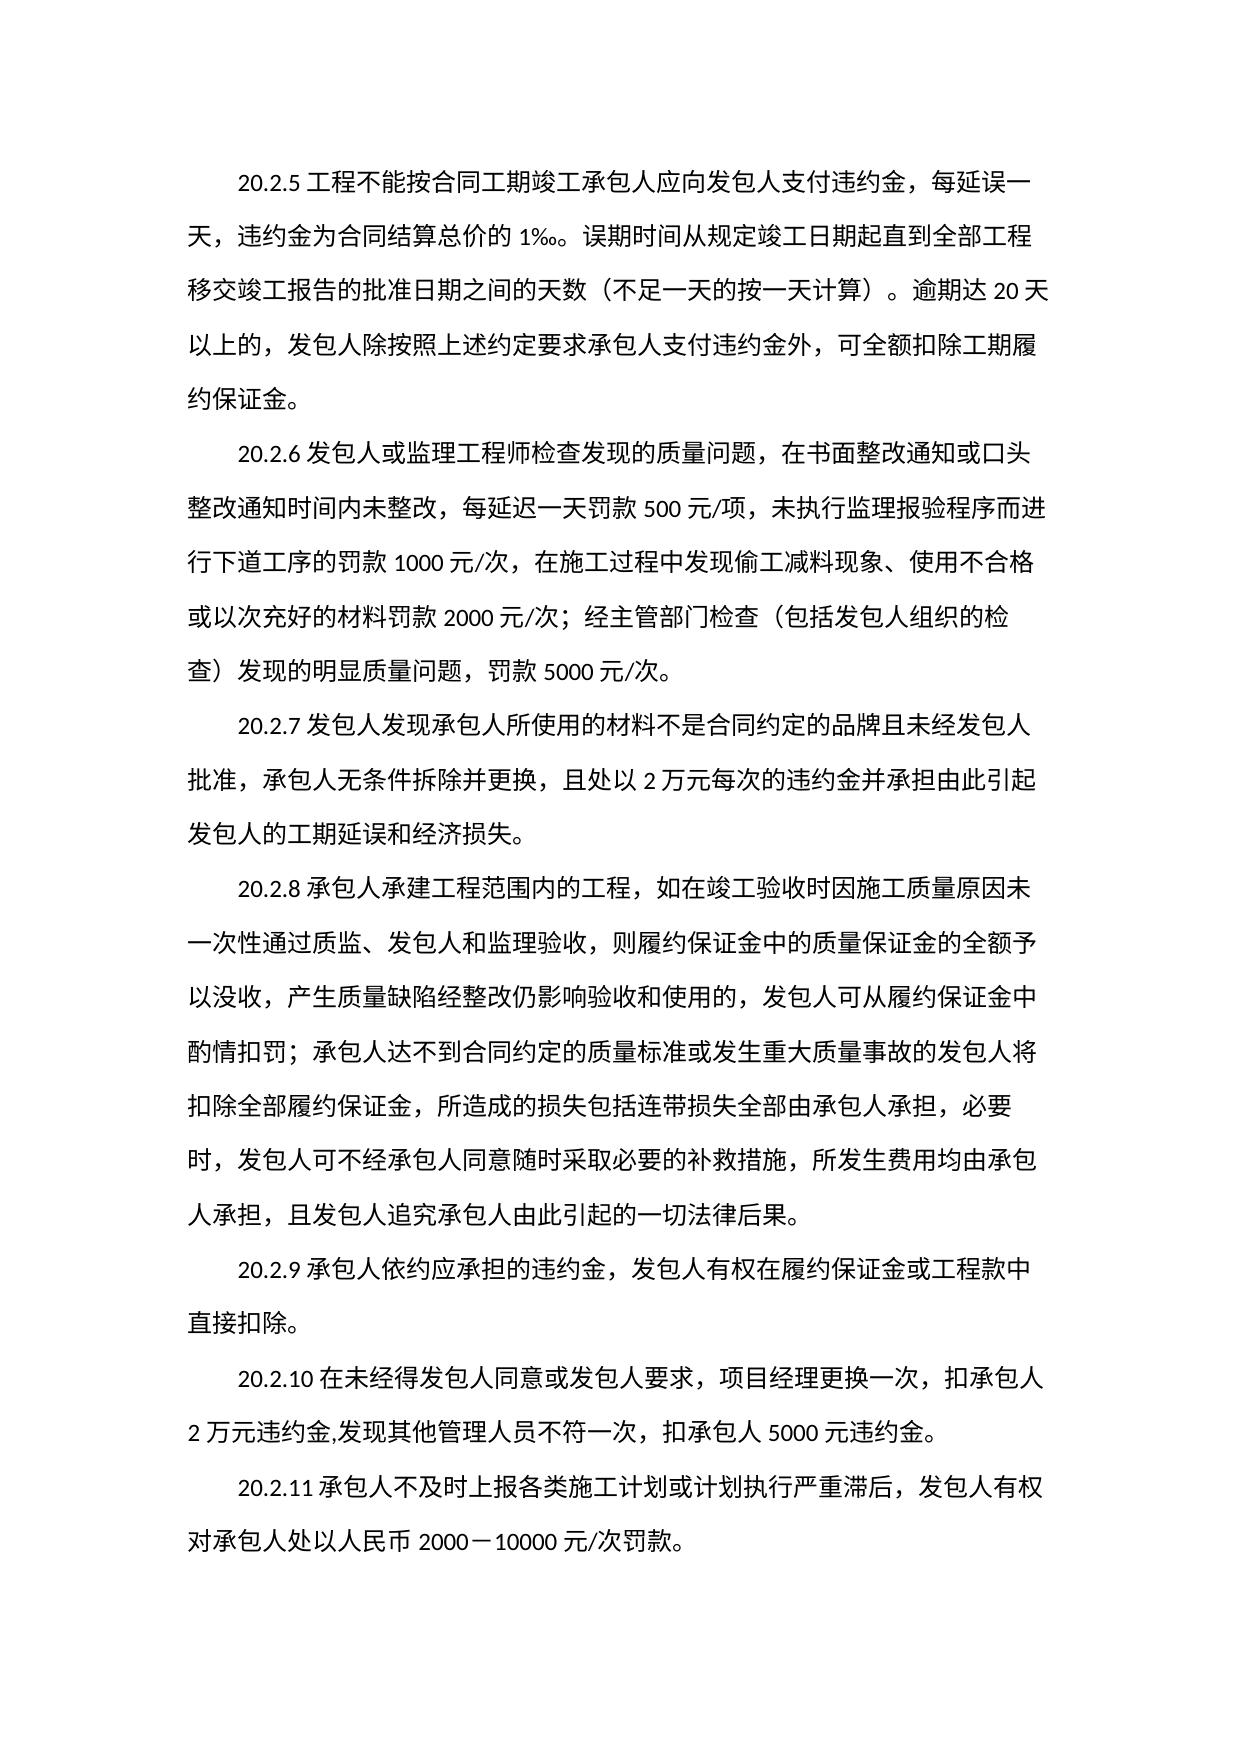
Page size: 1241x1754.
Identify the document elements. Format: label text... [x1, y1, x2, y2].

text 20.2.9承包人依约应承担的违约金，发包人有权在履约保证金或工程款中直接扣除。 [187, 1249, 1053, 1340]
text 20.2.7发包人发现承包人所使用的材料不是合同约定的品牌且未经发包人批准，承包人无条件拆除并更换，且处以 2 万元每次的违约金并承担由此引起发包人的工期延误和经济损失。 [187, 706, 1053, 851]
text 20.2.11承包人不及时上报各类施工计划或计划执行严重滞后，发包人有权对承包人处以人民币 2000－10000 元/次罚款。 [187, 1467, 1053, 1558]
text 20.2.8 承包人承建工程范围内的工程，如在竣工验收时因施工质量原因未一次性通过质监、发包人和监理验收，则履约保证金中的质量保证金的全额予以没收，产生质量缺陷经整改仍影响验收和使用的，发包人可从履约保证金中酌情扣罚；承包人达不到合同约定的质量标准或发生重大质量事故的发包人将扣除全部履约保证金，所造成的损失包括连带损失全部由承包人承担，必要时，发包人可不经承包人同意随时采取必要的补救措施，所发生费用均由承包人承担，且发包人追究承包人由此引起的一切法律后果。 [187, 869, 1053, 1231]
text 20.2.10 在未经得发包人同意或发包人要求，项目经理更换一次，扣承包人 2 万元违约金,发现其他管理人员不符一次，扣承包人 5000 元违约金。 [187, 1358, 1053, 1449]
text 20.2.6 发包人或监理工程师检查发现的质量问题，在书面整改通知或口头整改通知时间内未整改，每延迟一天罚款 500 元/项，未执行监理报验程序而进行下道工序的罚款 1000 元/次，在施工过程中发现偷工减料现象、使用不合格或以次充好的材料罚款 2000 元/次；经主管部门检查（包括发包人组织的检查）发现的明显质量问题，罚款 5000 元/次。 [187, 434, 1053, 688]
text 20.2.5工程不能按合同工期竣工承包人应向发包人支付违约金，每延误一天，违约金为合同结算总价的 1‰。误期时间从规定竣工日期起直到全部工程移交竣工报告的批准日期之间的天数（不足一天的按一天计算）。逾期达 20 天以上的，发包人除按照上述约定要求承包人支付违约金外，可全额扣除工期履约保证金。 [187, 162, 1053, 416]
